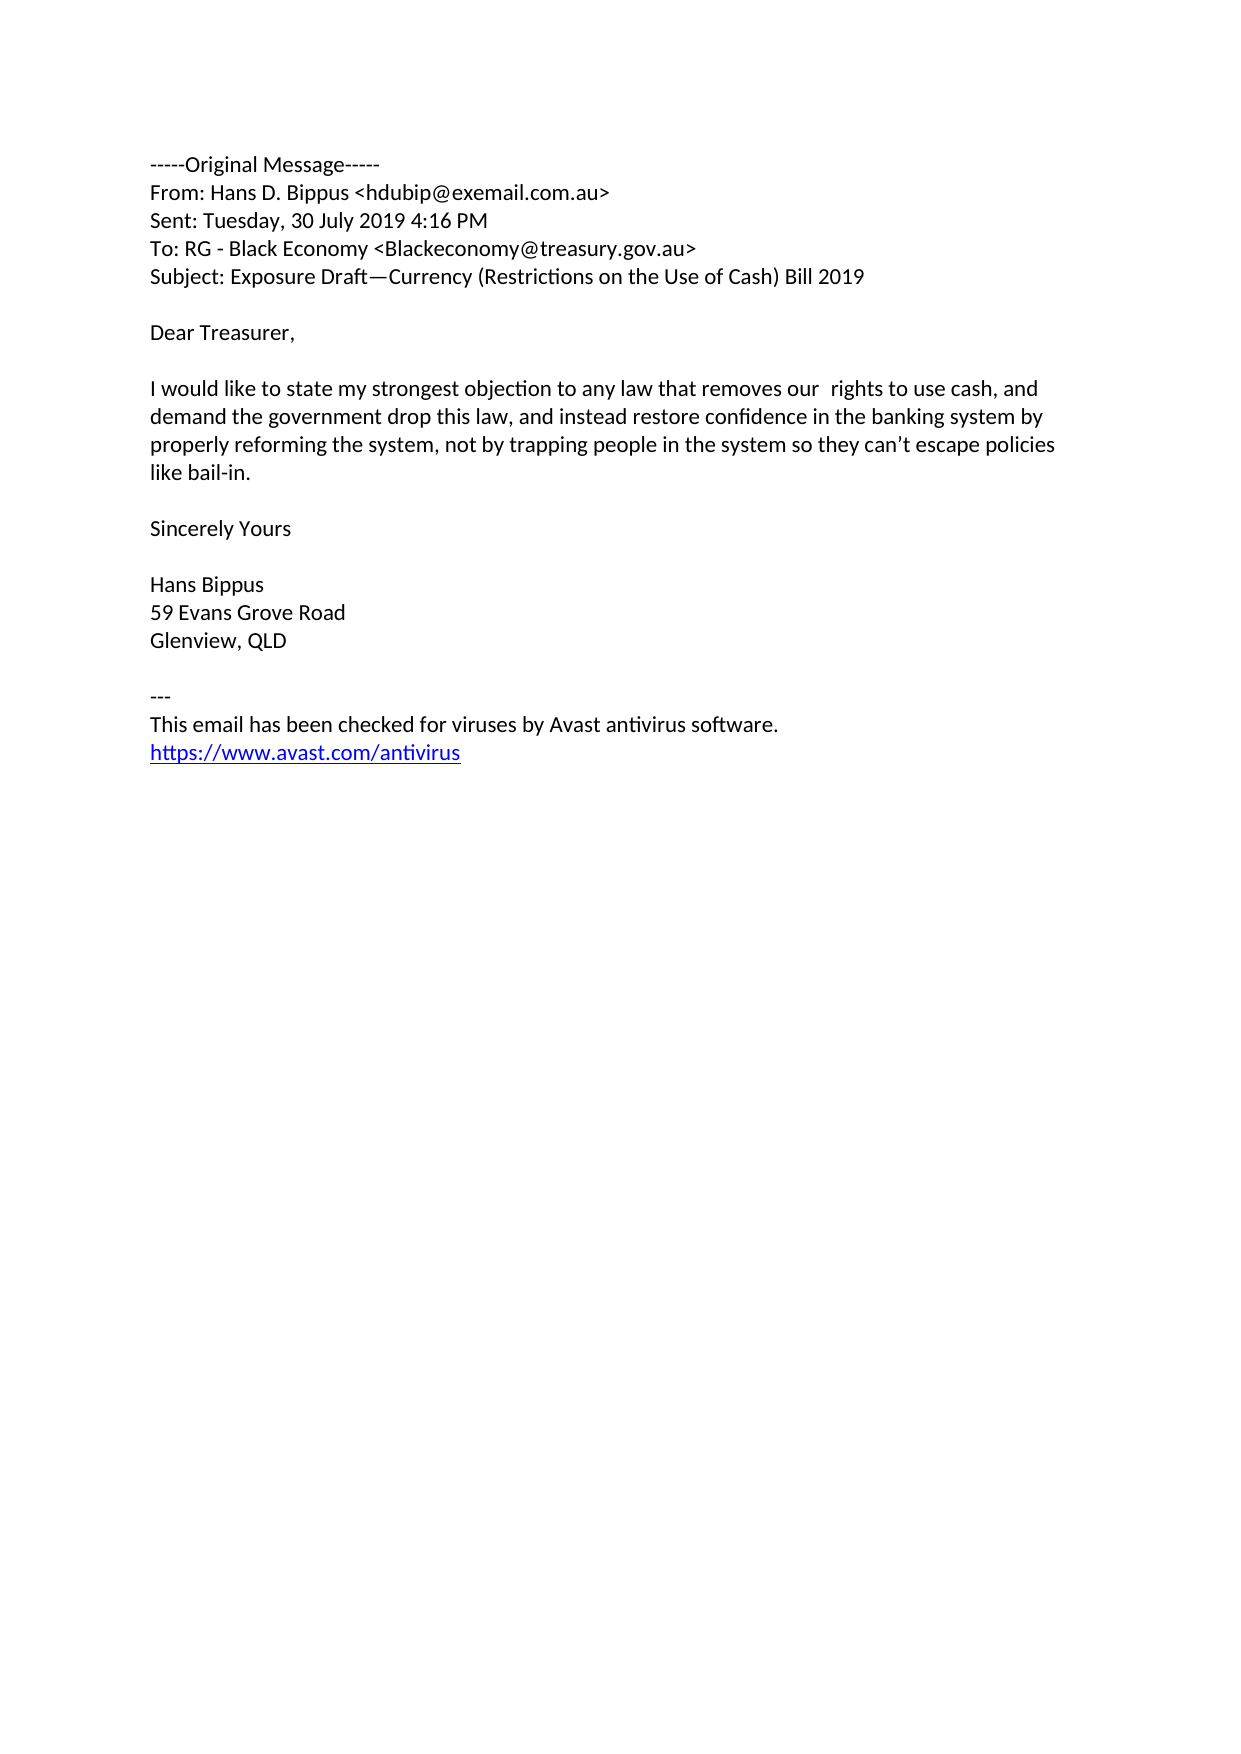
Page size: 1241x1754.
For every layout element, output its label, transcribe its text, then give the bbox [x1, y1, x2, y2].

text -----Original Message----- From: Hans D. Bippus <hdubip@exemail.com.au> Sent: Tuesday, 30 July 2019 4:16 PM To: RG - Black Economy <Blackeconomy@treasury.gov.au> Subject: Exposure Draft—Currency (Restrictions on the Use of Cash) Bill 2019 [150, 150, 1090, 290]
text This email has been checked for viruses by Avast antivirus software. [150, 710, 1090, 738]
text 59 Evans Grove Road [150, 598, 1090, 626]
text I would like to state my strongest objection to any law that removes our rights to use cash, and demand the government drop this law, and instead restore confidence in the banking system by properly reforming the system, not by trapping people in the system so they can’t escape policies like bail-in. [150, 374, 1090, 486]
text https://www.avast.com/antivirus [150, 738, 1090, 766]
text Sincerely Yours [150, 514, 1090, 542]
text Hans Bippus [150, 570, 1090, 598]
text Dear Treasurer, [150, 318, 1090, 346]
text --- [150, 682, 1090, 710]
text Glenview, QLD [150, 626, 1090, 654]
